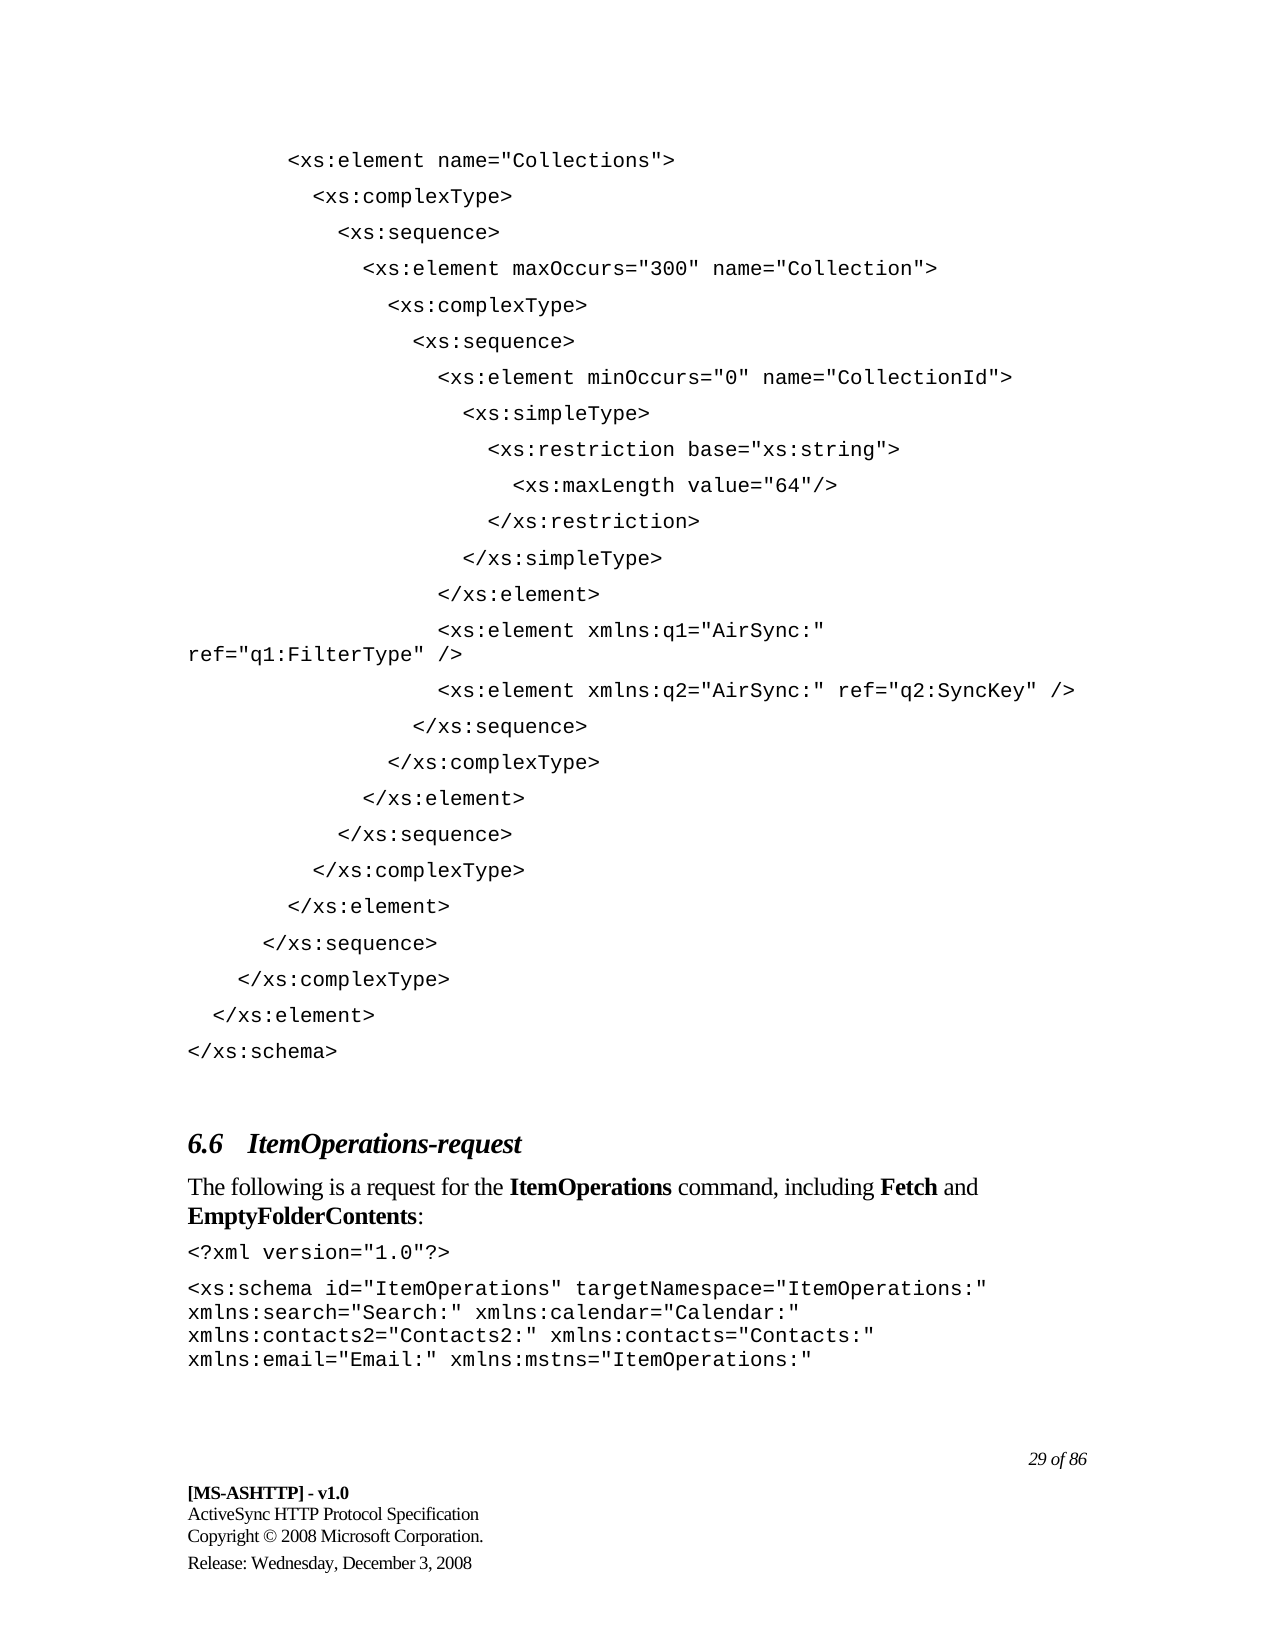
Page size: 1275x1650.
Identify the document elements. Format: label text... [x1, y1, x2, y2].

text </xs:sequence> [187, 933, 1087, 956]
subtitle ItemOperations-request [187, 1126, 1087, 1159]
text </xs:complexType> [187, 969, 1087, 992]
text <xs:restriction base="xs:string"> [187, 439, 1087, 463]
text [187, 1278, 1087, 1373]
text </xs:sequence> [187, 824, 1087, 848]
text </xs:restriction> [187, 511, 1087, 535]
text </xs:schema> [187, 1041, 1087, 1065]
text </xs:element> [187, 1005, 1087, 1029]
text </xs:element> [187, 584, 1087, 607]
text </xs:element> [187, 897, 1087, 920]
text <xs:simpleType> [187, 403, 1087, 427]
text <xs:complexType> [187, 294, 1087, 318]
text </xs:sequence> [187, 716, 1087, 739]
text The following is a request for the ItemOperations command, including Fetch and EmptyFolderContents: [187, 1172, 1087, 1229]
text <xs:element name="Collections"> [187, 150, 1087, 174]
text <xs:element xmlns:q2="AirSync:" ref="q2:SyncKey" /> [187, 680, 1087, 703]
text </xs:simpleType> [187, 548, 1087, 571]
text <?xml version="1.0"?> [187, 1242, 1087, 1266]
text <xs:maxLength value="64"/> [187, 475, 1087, 499]
text <xs:element maxOccurs="300" name="Collection"> [187, 258, 1087, 282]
text </xs:complexType> [187, 860, 1087, 884]
text <xs:complexType> [187, 186, 1087, 210]
text </xs:complexType> [187, 752, 1087, 776]
text </xs:element> [187, 788, 1087, 812]
text <xs:sequence> [187, 331, 1087, 354]
text <xs:element xmlns:q1="AirSync:" ref="q1:FilterType" /> [187, 620, 1087, 667]
text <xs:sequence> [187, 222, 1087, 246]
text <xs:element minOccurs="0" name="CollectionId"> [187, 367, 1087, 391]
